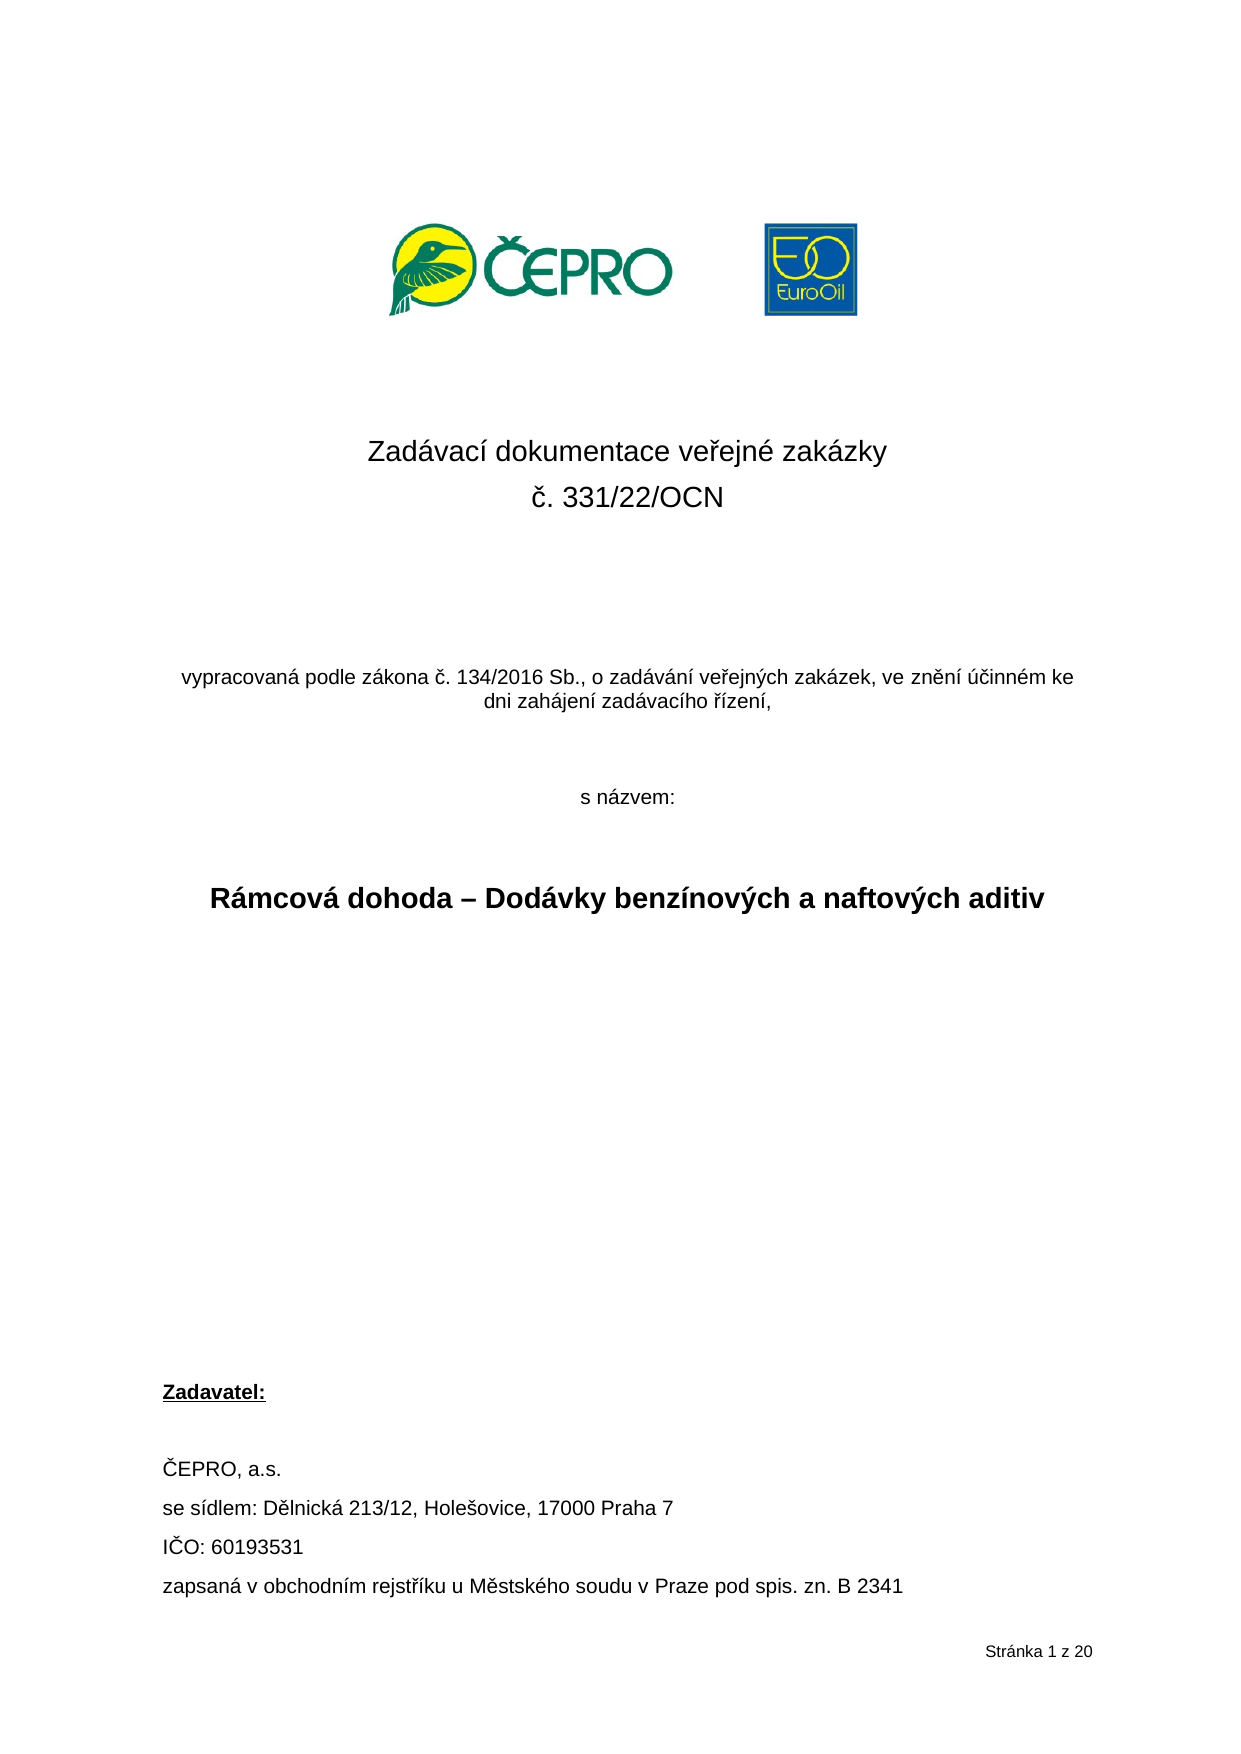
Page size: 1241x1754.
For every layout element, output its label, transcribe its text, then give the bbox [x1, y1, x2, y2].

text vypracovaná podle zákona č. 134/2016 Sb., o zadávání veřejných zakázek, ve znění účinném ke dni zahájení zadávacího řízení, [162, 665, 1093, 713]
text ČEPRO, a.s. [162, 1457, 1093, 1481]
text Zadavatel: [162, 1379, 1093, 1403]
text Zadávací dokumentace veřejné zakázky [162, 433, 1093, 467]
text zapsaná v obchodním rejstříku u Městského soudu v Praze pod spis. zn. B 2341 [162, 1574, 1093, 1598]
text IČO: 60193531 [162, 1535, 1093, 1559]
text č. 331/22/OCN [162, 479, 1093, 513]
picture [388, 223, 858, 316]
text se sídlem: Dělnická 213/12, Holešovice, 17000 Praha 7 [162, 1496, 1093, 1520]
text Rámcová dohoda – Dodávky benzínových a naftových aditiv [162, 881, 1093, 915]
text s názvem: [162, 785, 1093, 809]
